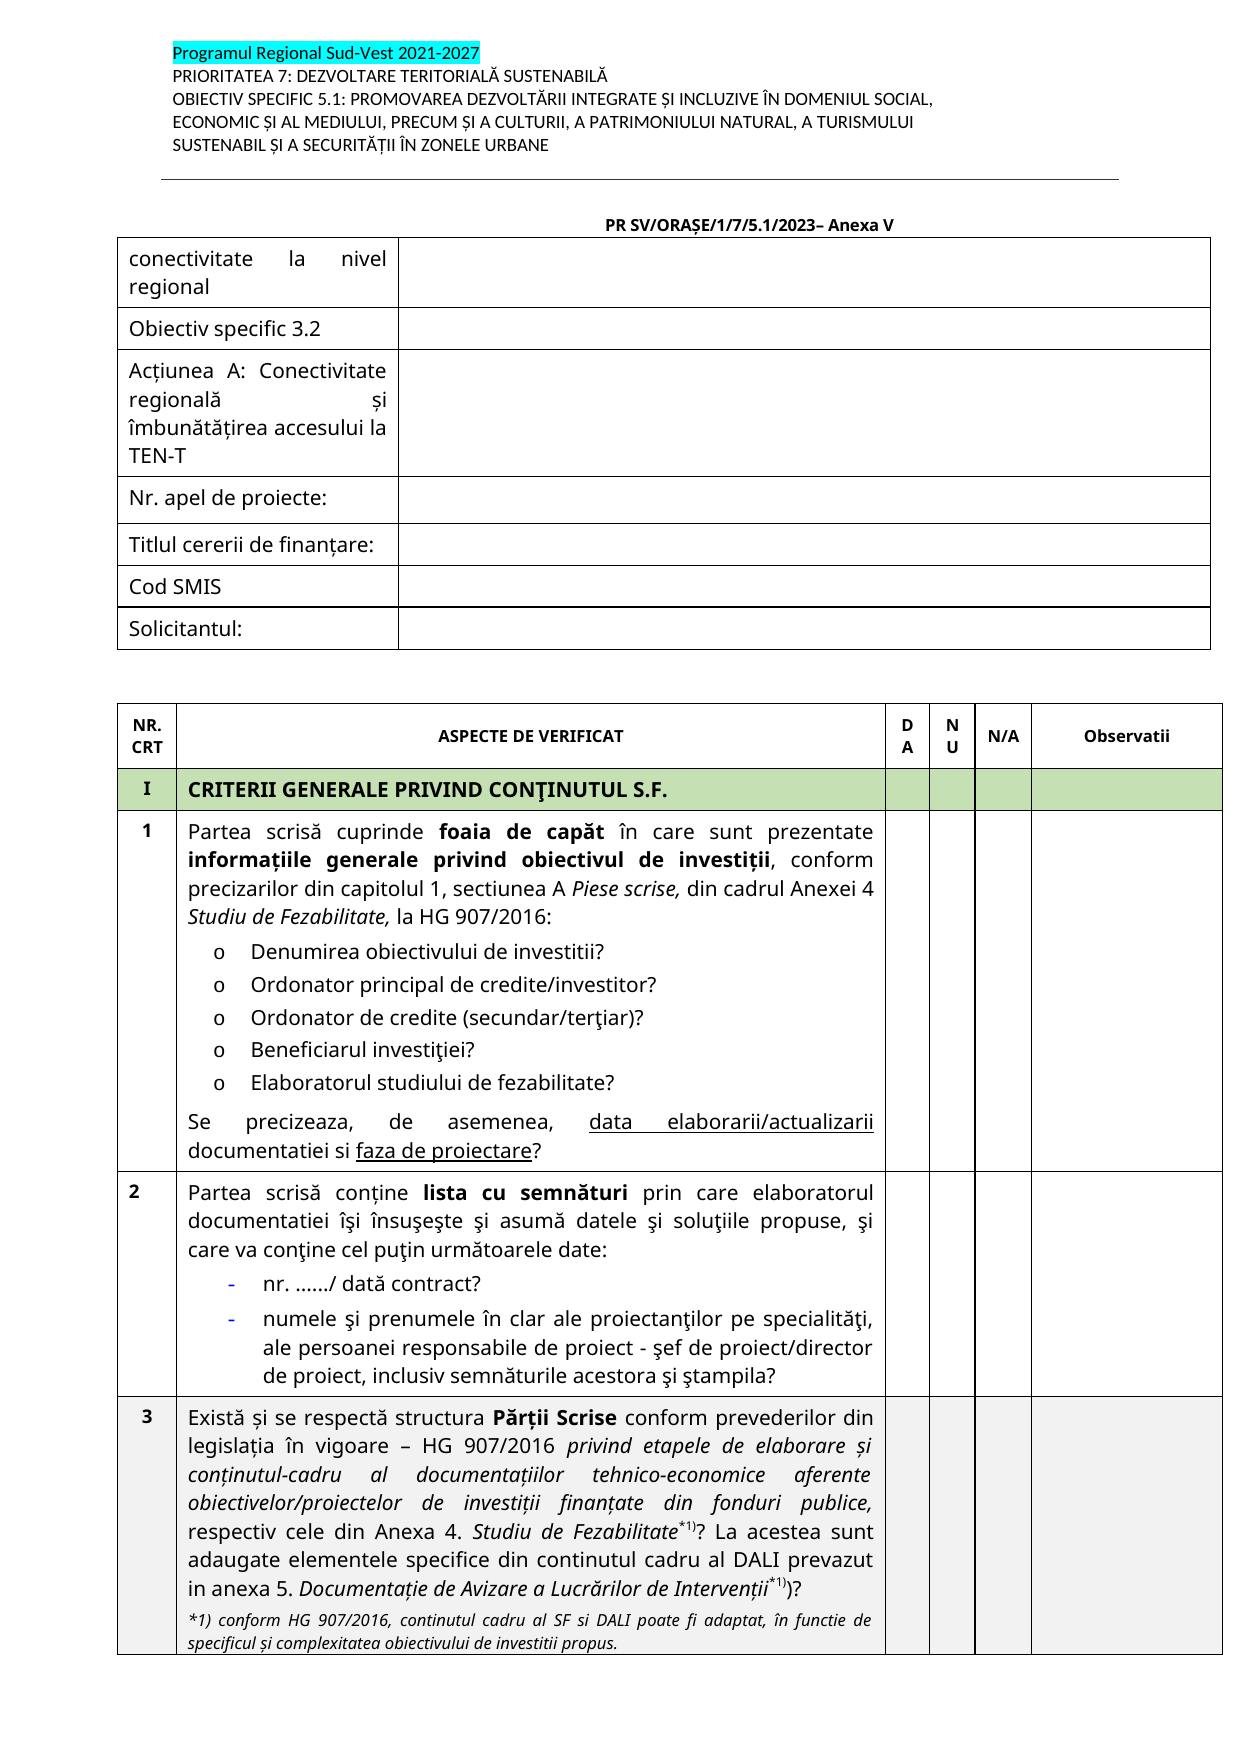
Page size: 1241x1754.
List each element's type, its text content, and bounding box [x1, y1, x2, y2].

table_cell I [118, 769, 176, 810]
table_cell [1032, 811, 1222, 1171]
table_cell Există și se respectă structura Părții Scrise conform prevederilor din legislația în vigoare – HG 907/2016 privind etapele de elaborare şi conţinutul-cadru al documentaţiilor tehnico-economice aferente obiectivelor/proiectelor de investiţii finanţate din fonduri publice, respectiv cele din Anexa 4. Studiu de Fezabilitate*1)? La acestea sunt adaugate elementele specifice din continutul cadru al DALI prevazut in anexa 5. Documentaţie de Avizare a Lucrărilor de Intervenţii*1))? *1) conform HG 907/2016, continutul cadru al SF si DALI poate fi adaptat, în functie de specificul și complexitatea obiectivului de investitii propus. [177, 1397, 885, 1654]
table_cell [399, 608, 1210, 648]
table_cell [399, 524, 1210, 564]
table_cell Partea scrisă conține lista cu semnături prin care elaboratorul documentatiei îşi însuşeşte şi asumă datele şi soluţiile propuse, şi care va conţine cel puţin următoarele date: nr. ....../ dată contract? numele şi prenumele în clar ale proiectanţilor pe specialităţi, ale persoanei responsabile de proiect - şef de proiect/director de proiect, inclusiv semnăturile acestora şi ştampila? [177, 1172, 885, 1396]
table_cell Acţiunea A: Conectivitate regională și îmbunătățirea accesului la TEN-T [118, 350, 398, 476]
table_cell [1032, 1397, 1222, 1654]
table_cell Obiectiv specific 3.2 [118, 308, 398, 349]
table_cell 3 [118, 1397, 176, 1654]
table_cell Nr. apel de proiecte: [118, 477, 398, 522]
table_cell [886, 1397, 929, 1654]
table_cell Partea scrisă cuprinde foaia de capăt în care sunt prezentate informaţiile generale privind obiectivul de investiţii, conform precizarilor din capitolul 1, sectiunea A Piese scrise, din cadrul Anexei 4 Studiu de Fezabilitate, la HG 907/2016: Denumirea obiectivului de investitii? Ordonator principal de credite/investitor? Ordonator de credite (secundar/terţiar)? Beneficiarul investiţiei? Elaboratorul studiului de fezabilitate? Se precizeaza, de asemenea, data elaborarii/actualizarii documentatiei si faza de proiectare? [177, 811, 885, 1171]
table_cell Titlul cererii de finanţare: [118, 524, 398, 564]
table_cell [1032, 1172, 1222, 1396]
table_cell 2 [118, 1172, 176, 1396]
table_header DA [886, 704, 929, 768]
table_header Observatii [1032, 704, 1222, 768]
table_cell [930, 769, 974, 810]
table_cell [976, 811, 1031, 1171]
table_cell [930, 1397, 974, 1654]
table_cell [118, 238, 398, 307]
table_cell [1032, 769, 1222, 810]
table_cell [930, 1172, 974, 1396]
table_cell [930, 811, 974, 1171]
table_cell Cod SMIS [118, 566, 398, 606]
table_cell 1 [118, 811, 176, 1171]
table_cell [399, 477, 1210, 522]
table_cell [976, 1397, 1031, 1654]
table_cell [399, 350, 1210, 476]
table_cell [399, 238, 1210, 307]
table_cell [886, 811, 929, 1171]
table_cell Solicitantul: [118, 608, 398, 648]
table_cell [886, 1172, 929, 1396]
table_header NU [930, 704, 974, 768]
table_cell [399, 308, 1210, 349]
table_cell [886, 769, 929, 810]
table_header ASPECTE DE VERIFICAT [177, 704, 885, 768]
table_cell [976, 1172, 1031, 1396]
table_cell [976, 769, 1031, 810]
table_cell CRITERII GENERALE PRIVIND CONŢINUTUL S.F. [177, 769, 885, 810]
table_header N/A [976, 704, 1031, 768]
table_header NR. CRT [118, 704, 176, 768]
table_cell [399, 566, 1210, 606]
